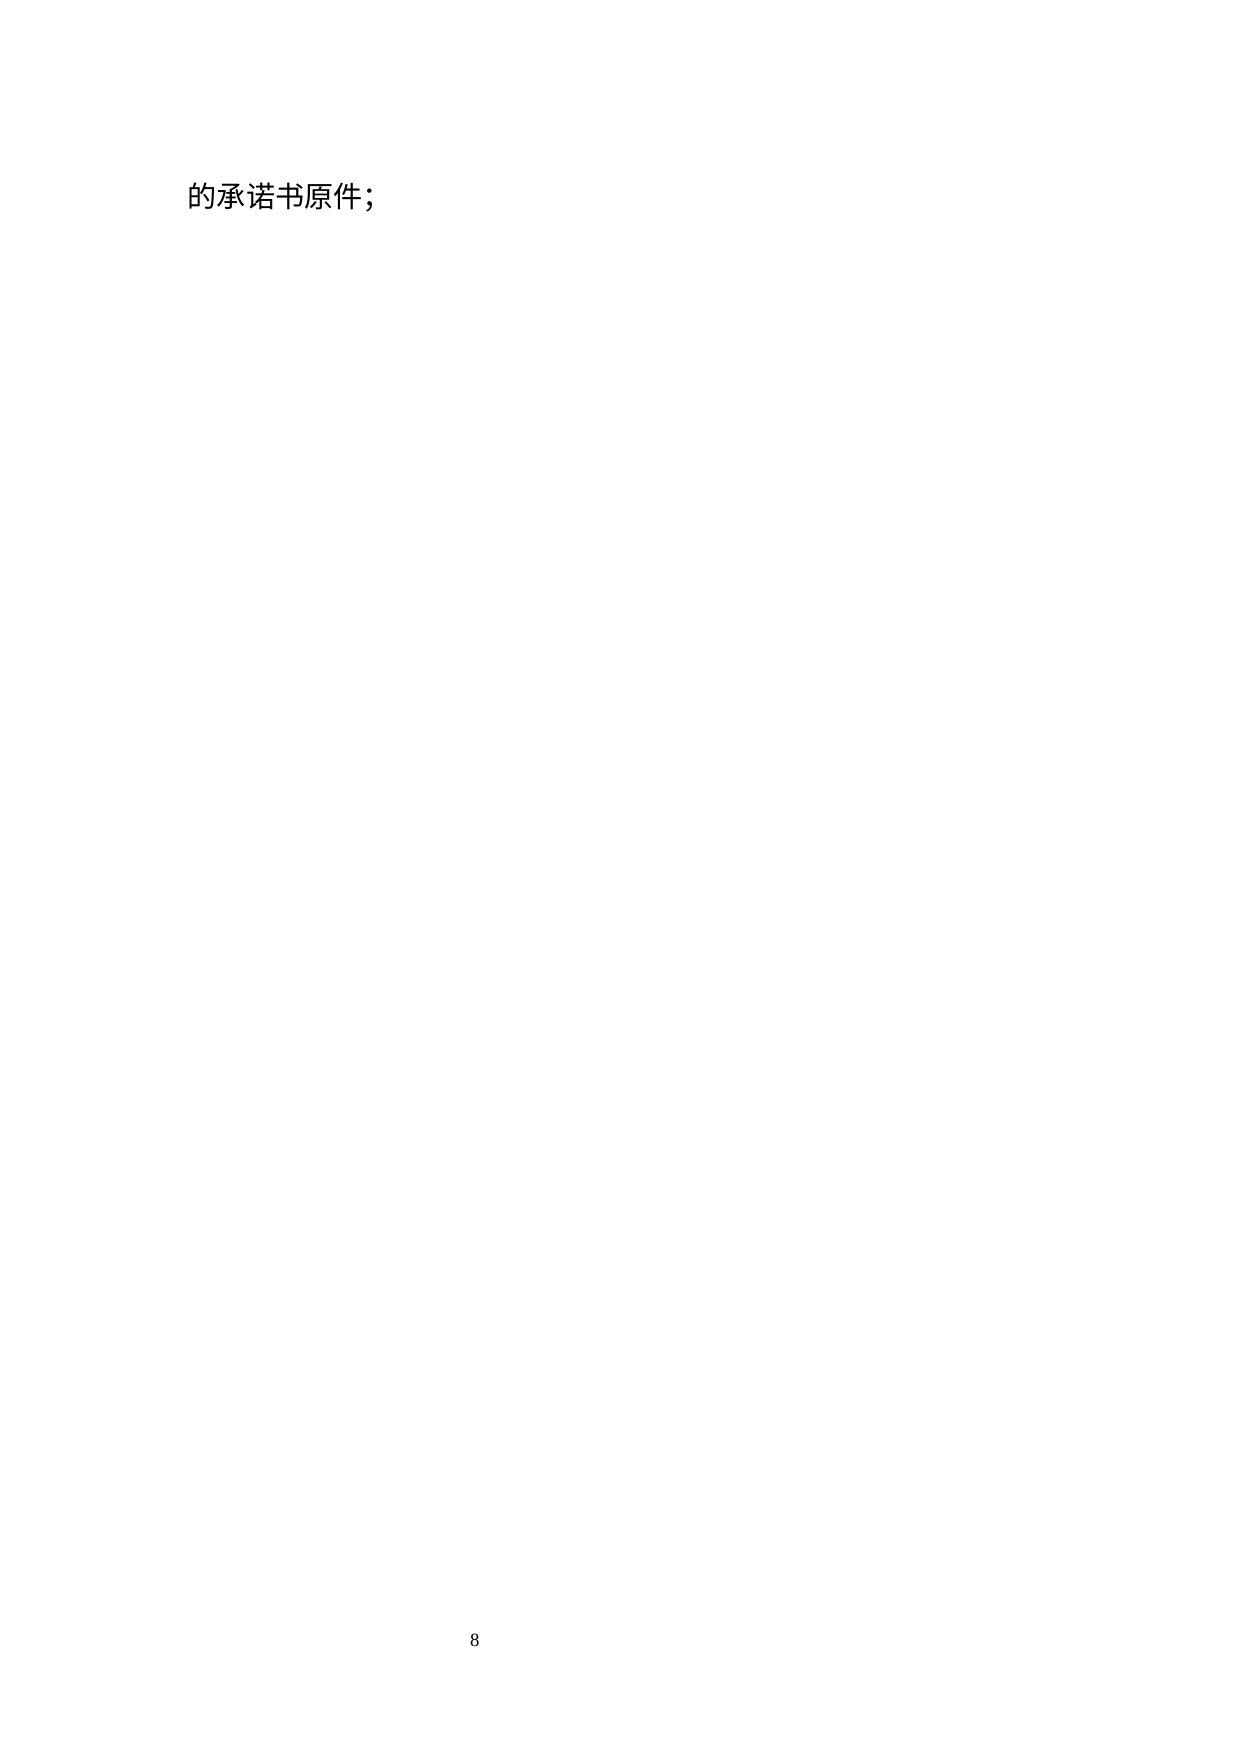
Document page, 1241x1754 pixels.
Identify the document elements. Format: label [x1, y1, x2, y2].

text [187, 162, 1053, 227]
